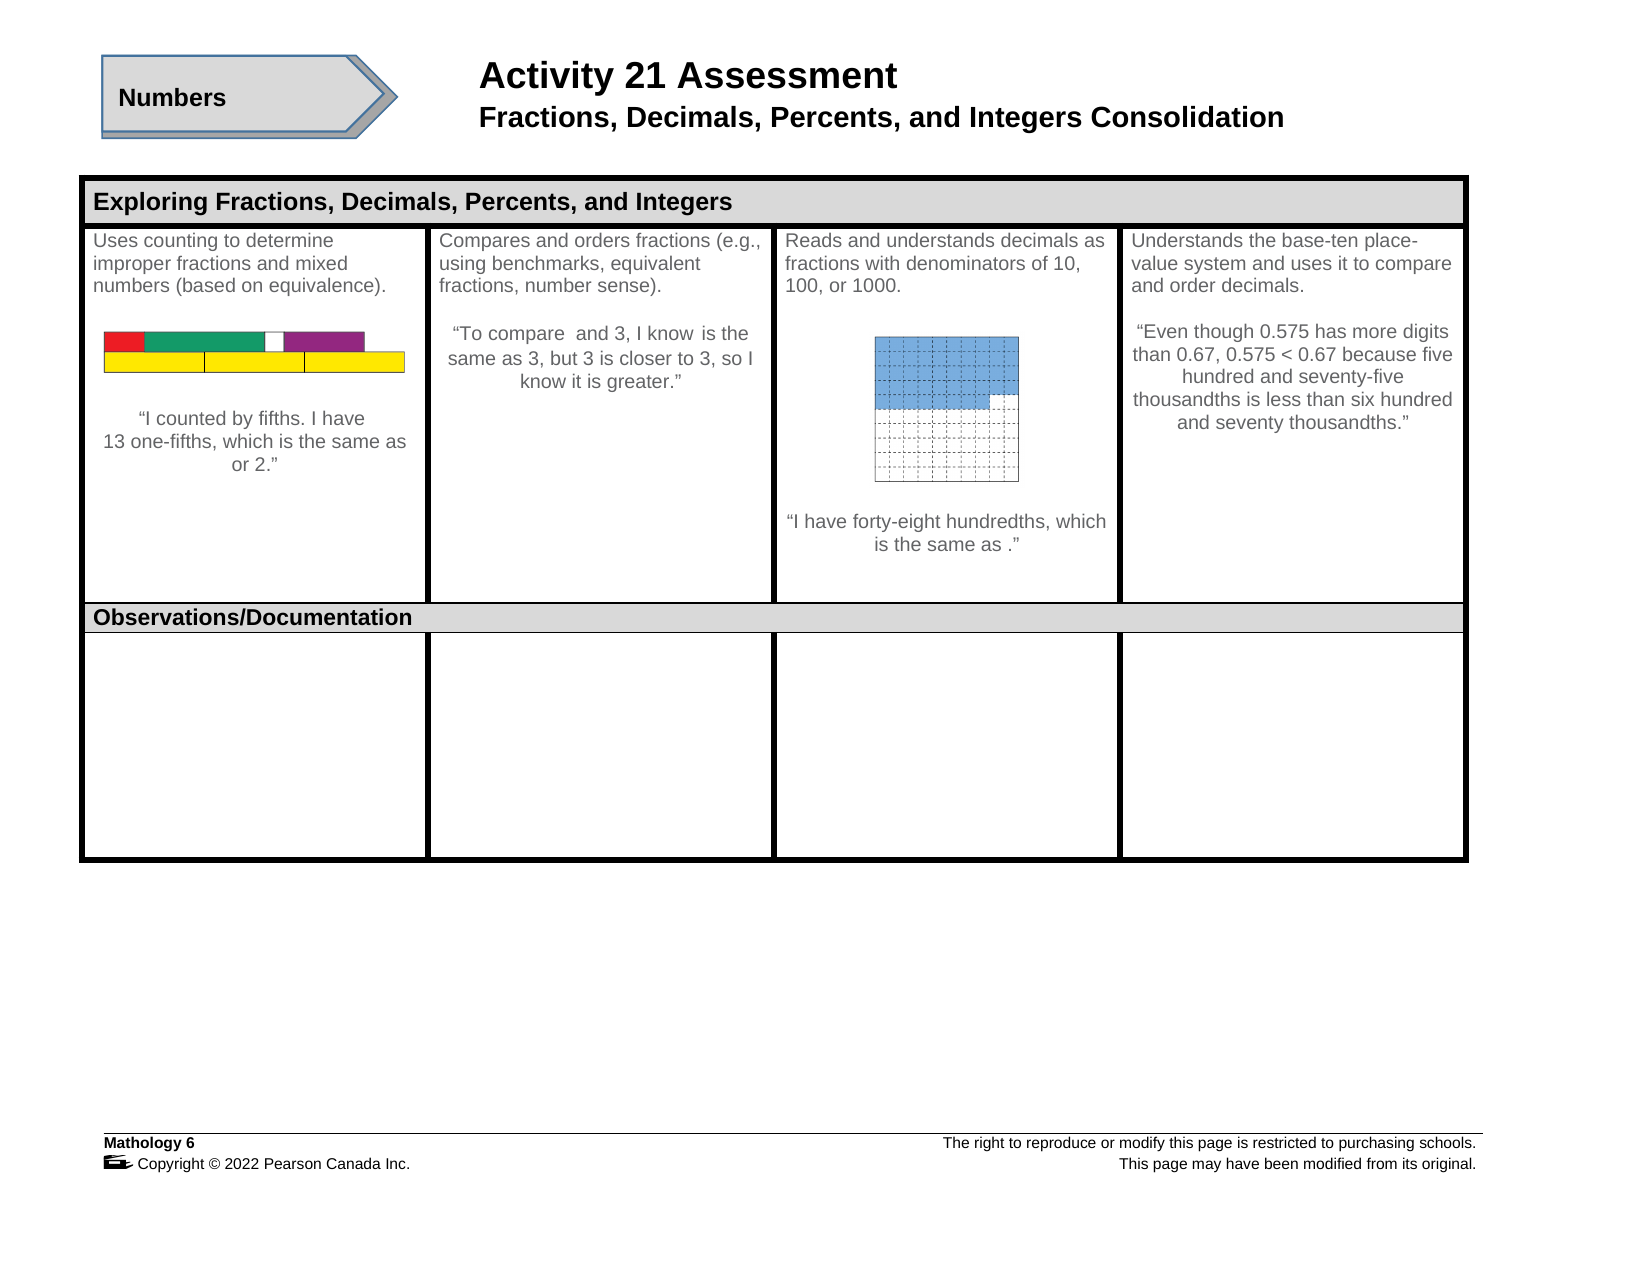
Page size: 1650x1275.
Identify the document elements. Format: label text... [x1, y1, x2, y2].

table_header Exploring Fractions, Decimals, Percents, and Integers [85, 181, 1463, 223]
table_cell Observations/Documentation [85, 604, 1463, 632]
table_cell Understands the base-ten place-value system and uses it to compare and order decimals. “Even though 0.575 has more digits than 0.67, 0.575 < 0.67 because five hundred and seventy-five thousandths is less than six hundred and seventy thousandths.” [1123, 229, 1463, 602]
table_cell [1123, 633, 1463, 857]
table_cell Reads and understands decimals as fractions with denominators of 10, 100, or 1000. “I have forty-eight hundredths, which is the same as .” [777, 229, 1117, 602]
picture [103, 1155, 134, 1169]
table_cell Compares and orders fractions (e.g., using benchmarks, equivalent fractions, number sense). “To compare and 3, I know is the same as 3, but 3 is closer to 3, so I know it is greater.” [431, 229, 771, 602]
picture [92, 319, 416, 385]
table_cell [431, 633, 771, 857]
picture [868, 331, 1025, 488]
table_cell Uses counting to determine improper fractions and mixed numbers (based on equivalence). “I counted by fifths. I have 13 one-fifths, which is the same as or 2.” [85, 229, 425, 602]
table_cell [85, 633, 425, 857]
table_cell [777, 633, 1117, 857]
